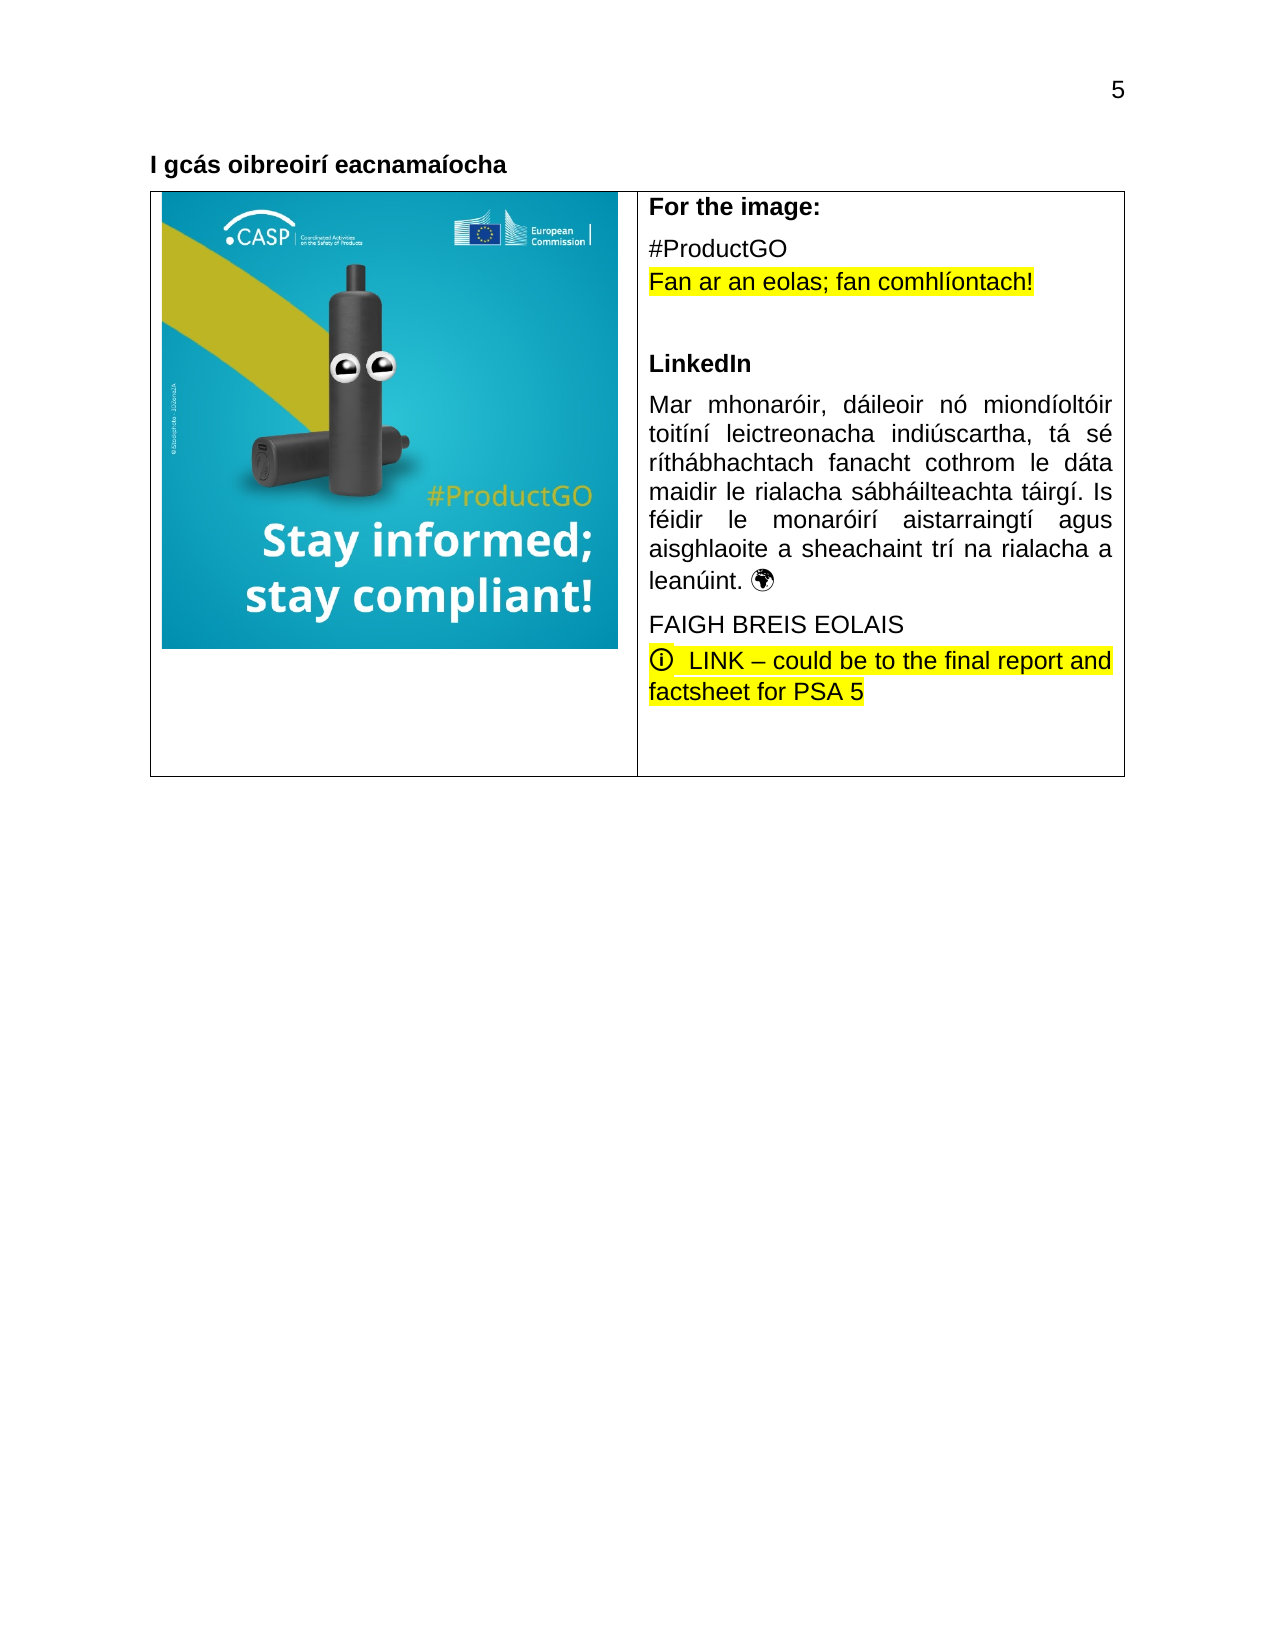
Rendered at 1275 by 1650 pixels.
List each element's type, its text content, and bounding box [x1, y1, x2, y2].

text I gcás oibreoirí eacnamaíocha [150, 150, 1125, 179]
table_header [151, 192, 637, 776]
picture [161, 192, 618, 649]
table_header For the image: #ProductGO Fan ar an eolas; fan comhlíontach! LinkedIn Mar mhonaróir, dáileoir nó miondíoltóir toitíní leictreonacha indiúscartha, tá sé ríthábhachtach fanacht cothrom le dáta maidir le rialacha sábháilteachta táirgí. Is féidir le monaróirí aistarraingtí agus aisghlaoite a sheachaint trí na rialacha a leanúint. 🌍 FAIGH BREIS EOLAIS 🛈 LINK – could be to the final report and factsheet for PSA 5 [638, 192, 1124, 776]
